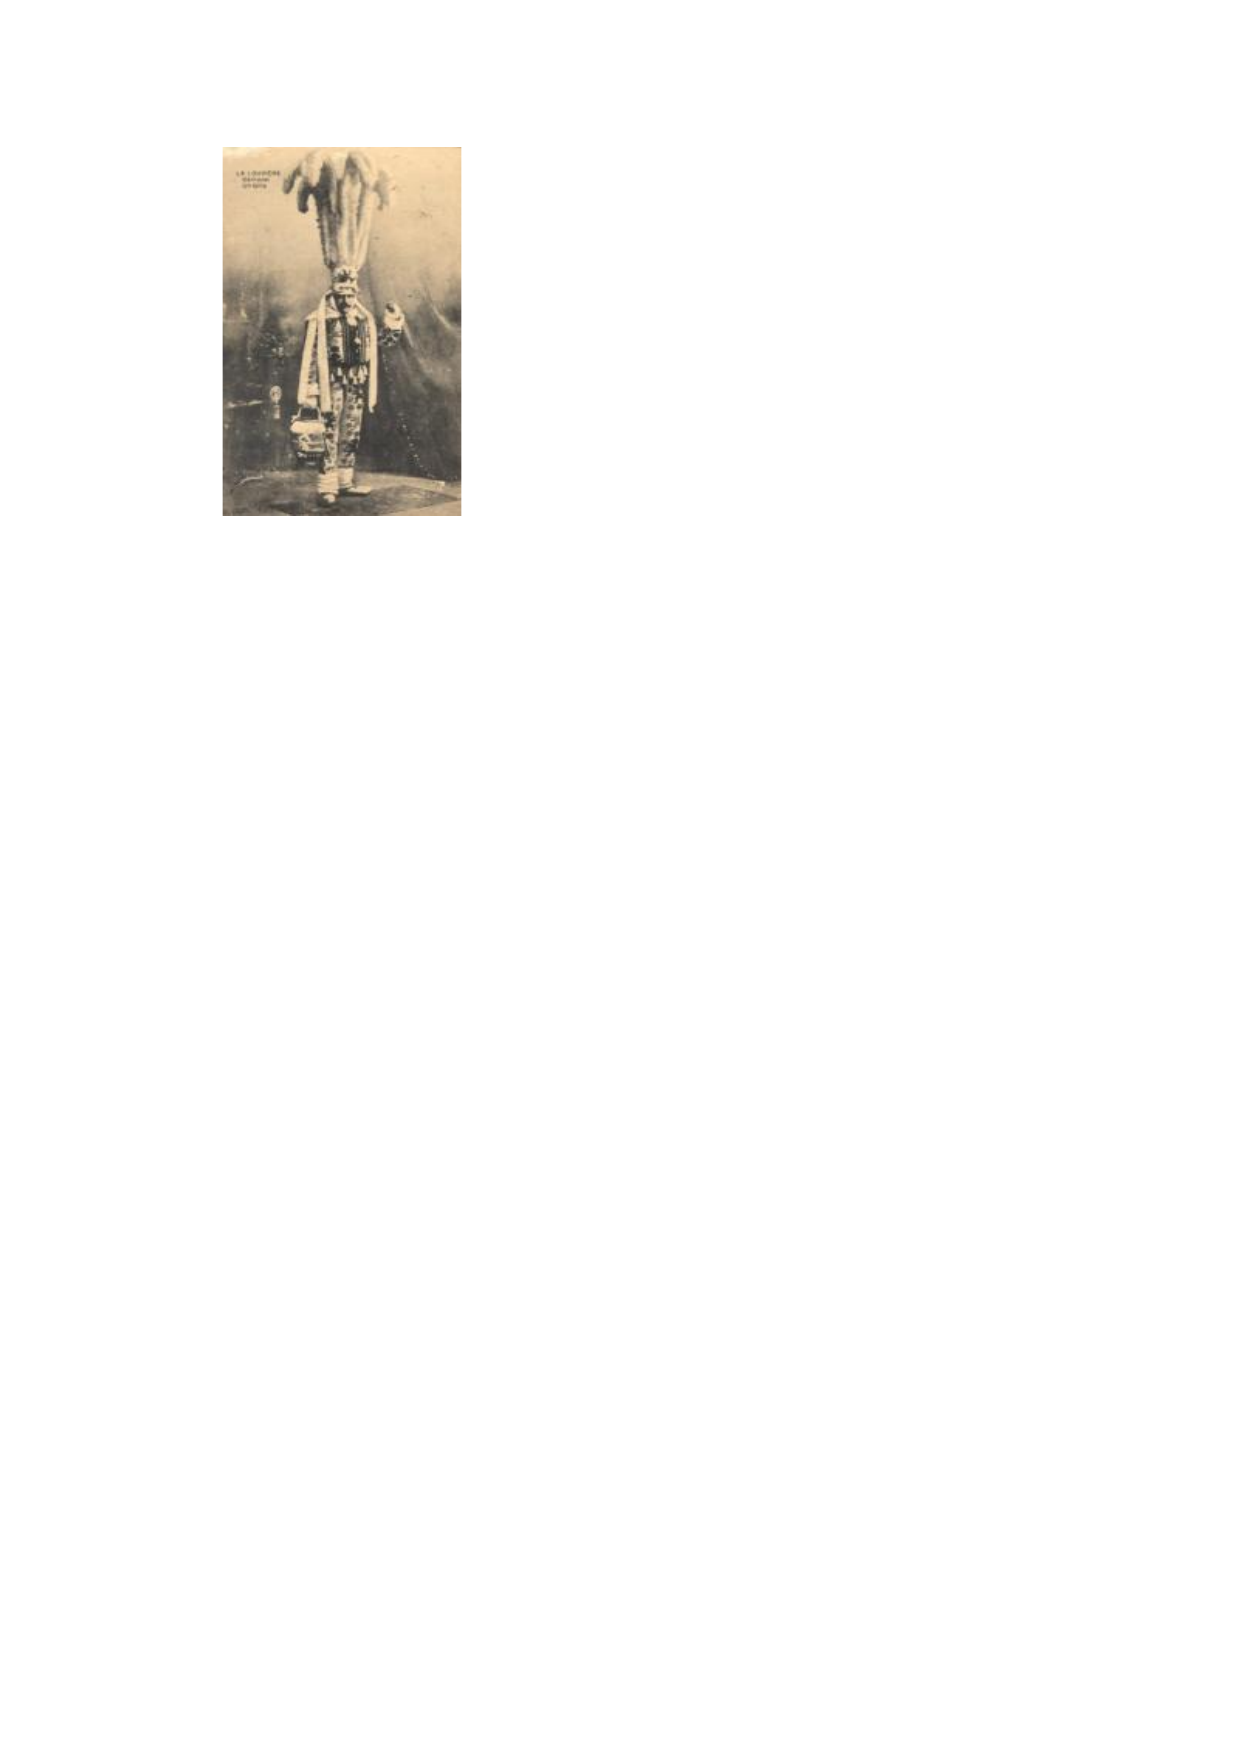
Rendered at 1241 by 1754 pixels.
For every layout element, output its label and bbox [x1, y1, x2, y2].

picture [222, 147, 462, 516]
